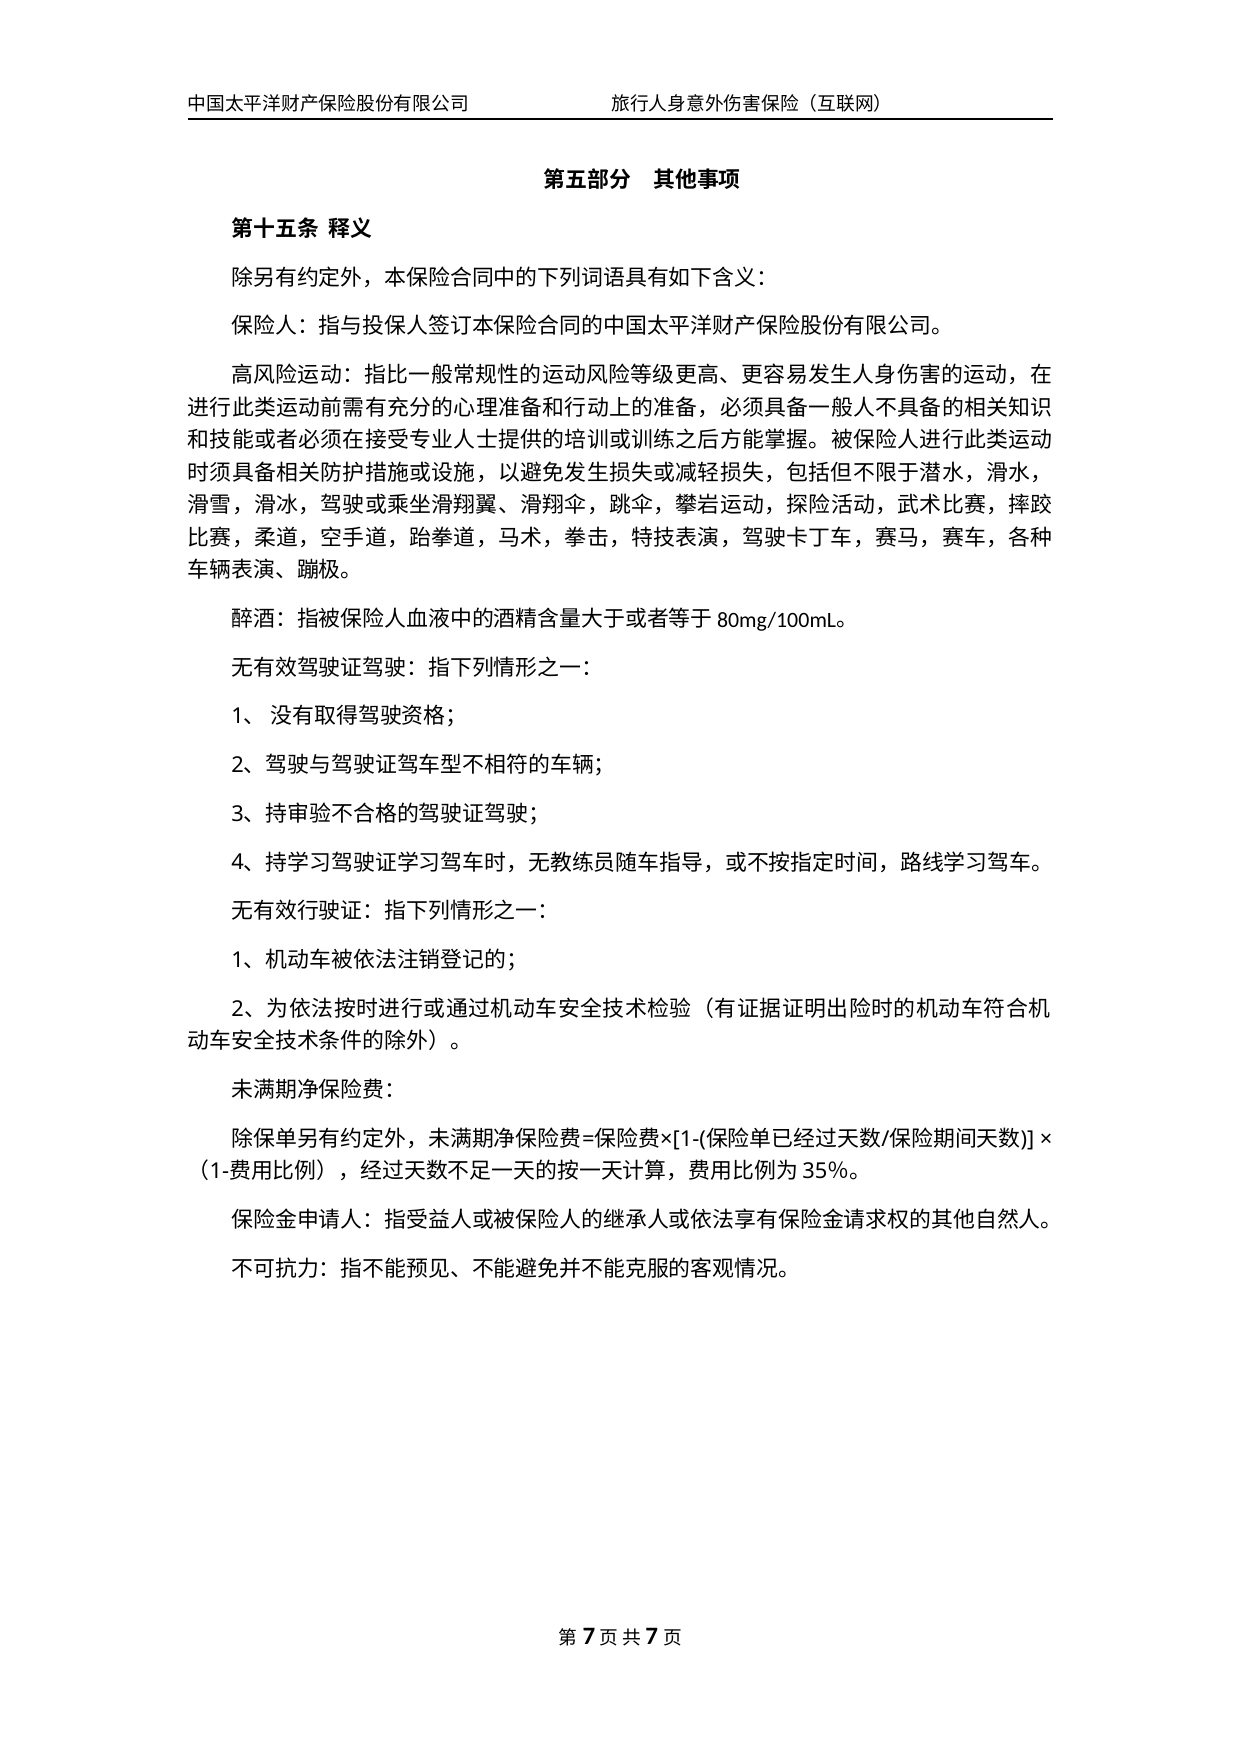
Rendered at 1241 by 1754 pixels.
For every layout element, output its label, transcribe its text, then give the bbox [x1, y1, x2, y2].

text 高风险运动：指比一般常规性的运动风险等级更高、更容易发生人身伤害的运动，在进行此类运动前需有充分的心理准备和行动上的准备，必须具备一般人不具备的相关知识和技能或者必须在接受专业人士提供的培训或训练之后方能掌握。被保险人进行此类运动时须具备相关防护措施或设施，以避免发生损失或减轻损失，包括但不限于潜水，滑水，滑雪，滑冰，驾驶或乘坐滑翔翼、滑翔伞，跳伞，攀岩运动，探险活动，武术比赛，摔跤比赛，柔道，空手道，跆拳道，马术，拳击，特技表演，驾驶卡丁车，赛马，赛车，各种车辆表演、蹦极。 [187, 356, 1053, 584]
text 除保单另有约定外，未满期净保险费=保险费×[1-(保险单已经过天数/保险期间天数)] ×（1-费用比例），经过天数不足一天的按一天计算，费用比例为35％。 [187, 1120, 1053, 1185]
text 保险金申请人：指受益人或被保险人的继承人或依法享有保险金请求权的其他自然人。 [187, 1201, 1053, 1234]
text 2、为依法按时进行或通过机动车安全技术检验（有证据证明出险时的机动车符合机动车安全技术条件的除外）。 [187, 990, 1053, 1055]
text 未满期净保险费： [187, 1071, 1053, 1104]
text 不可抗力：指不能预见、不能避免并不能克服的客观情况。 [187, 1250, 1053, 1282]
text 醉酒：指被保险人血液中的酒精含量大于或者等于80mg/100mL。 [187, 600, 1053, 632]
text 1、 没有取得驾驶资格； [187, 697, 1053, 730]
text 无有效行驶证：指下列情形之一： [187, 892, 1053, 925]
text 第十五条 释义 [187, 211, 1053, 242]
text 无有效驾驶证驾驶：指下列情形之一： [187, 649, 1053, 681]
text 第五部分 其他事项 [187, 162, 1053, 194]
text 保险人：指与投保人签订本保险合同的中国太平洋财产保险股份有限公司。 [187, 307, 1053, 340]
text 3、持审验不合格的驾驶证驾驶； [187, 795, 1053, 827]
text 4、持学习驾驶证学习驾车时，无教练员随车指导，或不按指定时间，路线学习驾车。 [187, 844, 1053, 876]
text 除另有约定外，本保险合同中的下列词语具有如下含义： [187, 259, 1053, 291]
text 1、机动车被依法注销登记的； [187, 941, 1053, 974]
text 2、驾驶与驾驶证驾车型不相符的车辆； [187, 746, 1053, 779]
